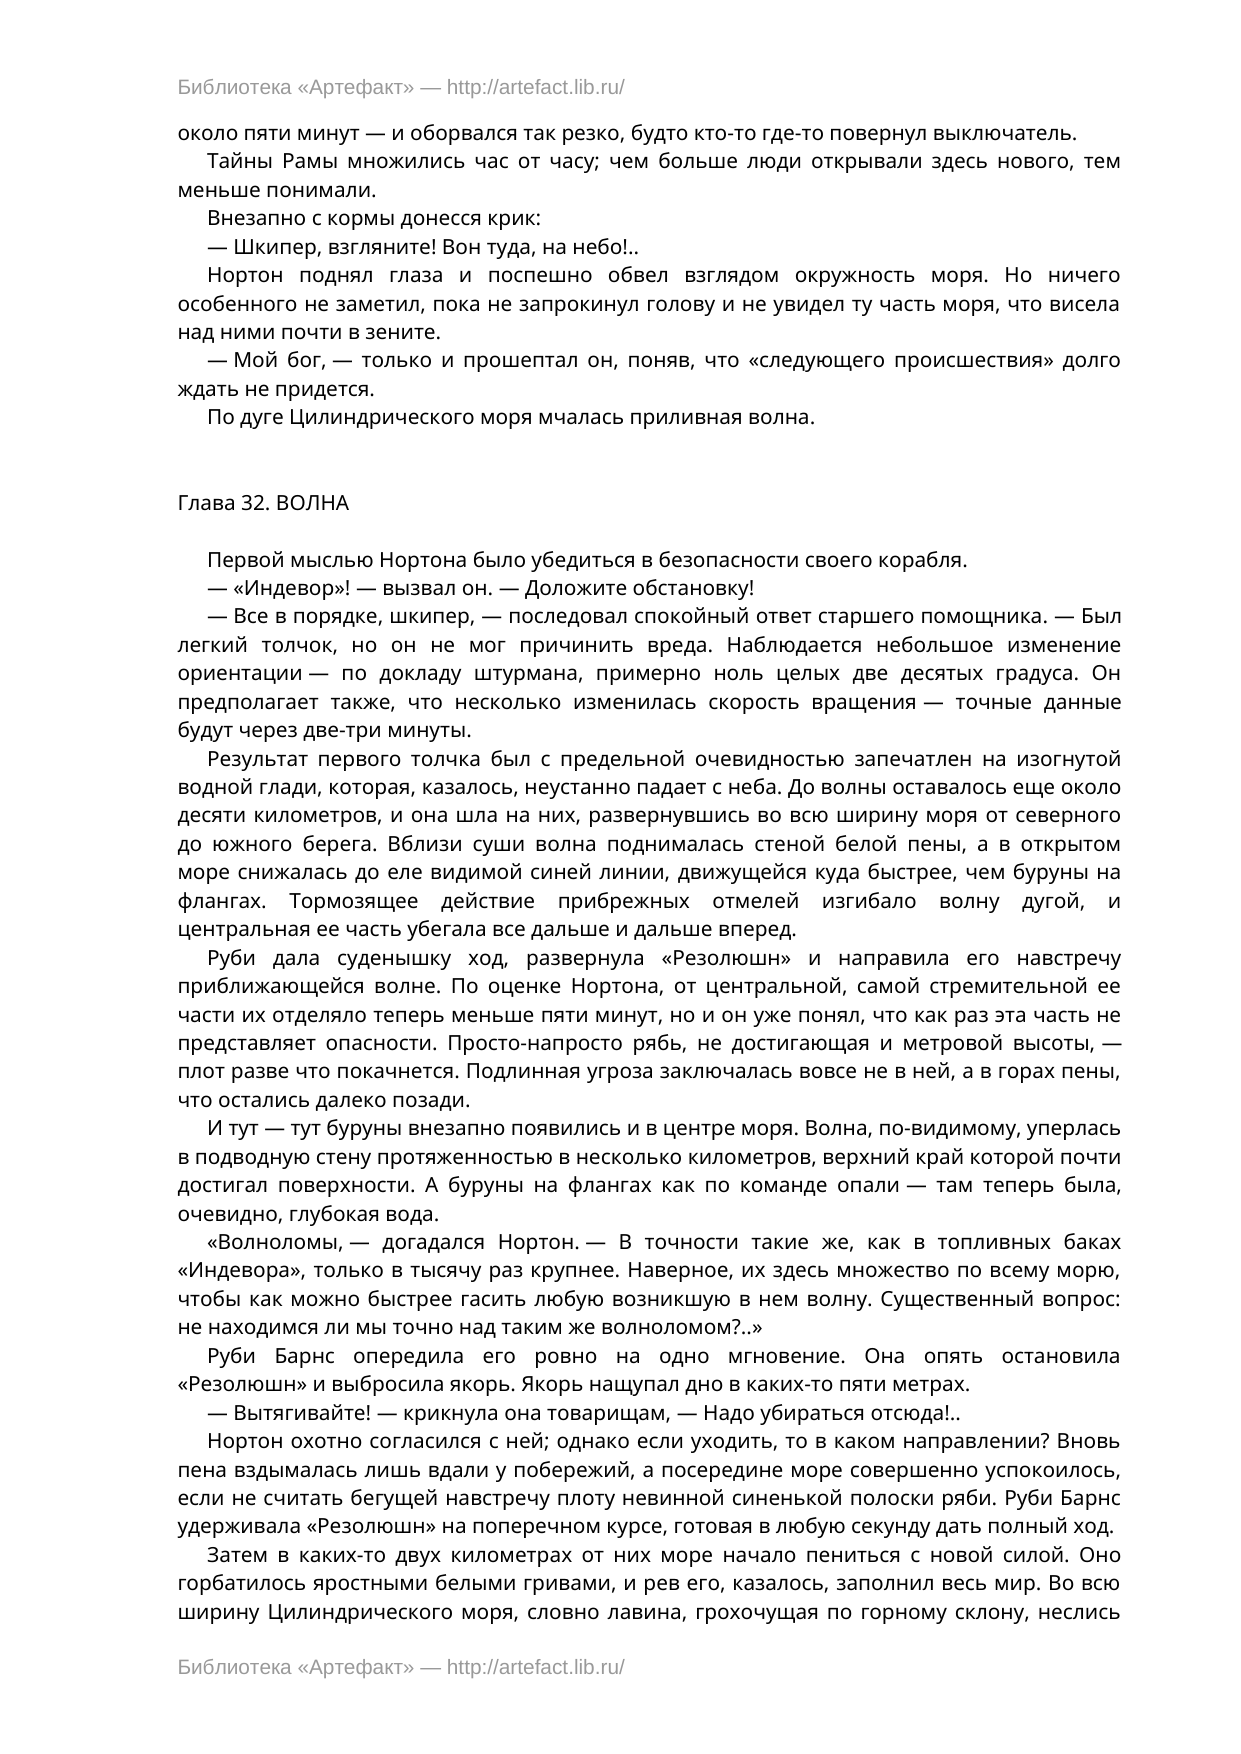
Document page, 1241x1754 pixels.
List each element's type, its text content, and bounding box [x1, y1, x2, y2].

text Тайны Рамы множились час от часу; чем больше люди открывали здесь нового, тем меньше понимали. [177, 147, 1122, 203]
text — «Индевор»! — вызвал он. — Доложите обстановку! [177, 573, 1122, 602]
text — Все в порядке, шкипер, — последовал спокойный ответ старшего помощника. — Был легкий толчок, но он не мог причинить вреда. Наблюдается небольшое изменение ориентации — по докладу штурмана, примерно ноль целых две десятых градуса. Он предполагает также, что несколько изменилась скорость вращения — точные данные будут через две-три минуты. [177, 602, 1122, 744]
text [177, 118, 1122, 147]
text — Мой бог, — только и прошептал он, поняв, что «следующего происшествия» долго ждать не придется. [177, 346, 1122, 402]
text Первой мыслью Нортона было убедиться в безопасности своего корабля. [177, 545, 1122, 573]
text Нортон поднял глаза и поспешно обвел взглядом окружность моря. Но ничего особенного не заметил, пока не запрокинул голову и не увидел ту часть моря, что висела над ними почти в зените. [177, 260, 1122, 346]
text И тут — тут буруны внезапно появились и в центре моря. Волна, по-видимому, уперлась в подводную стену протяженностью в несколько километров, верхний край которой почти достигал поверхности. А буруны на флангах как по команде опали — там теперь была, очевидно, глубокая вода. [177, 1113, 1122, 1227]
text Руби дала суденышку ход, развернула «Резолюшн» и направила его навстречу приближающейся волне. По оценке Нортона, от центральной, самой стремительной ее части их отделяло теперь меньше пяти минут, но и он уже понял, что как раз эта часть не представляет опасности. Просто-напросто рябь, не достигающая и метровой высоты, — плот разве что покачнется. Подлинная угроза заключалась вовсе не в ней, а в горах пены, что остались далеко позади. [177, 943, 1122, 1113]
text — Вытягивайте! — крикнула она товарищам, — Надо убираться отсюда!.. [177, 1398, 1122, 1426]
text — Шкипер, взгляните! Вон туда, на небо!.. [177, 232, 1122, 260]
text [177, 1540, 1122, 1625]
text Внезапно с кормы донесся крик: [177, 203, 1122, 232]
text По дуге Цилиндрического моря мчалась приливная волна. [177, 402, 1122, 431]
text Результат первого толчка был с предельной очевидностью запечатлен на изогнутой водной глади, которая, казалось, неустанно падает с неба. До волны оставалось еще около десяти километров, и она шла на них, развернувшись во всю ширину моря от северного до южного берега. Вблизи суши волна поднималась стеной белой пены, а в открытом море снижалась до еле видимой синей линии, движущейся куда быстрее, чем буруны на флангах. Тормозящее действие прибрежных отмелей изгибало волну дугой, и центральная ее часть убегала все дальше и дальше вперед. [177, 744, 1122, 943]
text Руби Барнс опередила его ровно на одно мгновение. Она опять остановила «Резолюшн» и выбросила якорь. Якорь нащупал дно в каких-то пяти метрах. [177, 1341, 1122, 1398]
text Глава 32. ВОЛНА [177, 488, 1122, 516]
text «Волноломы, — догадался Нортон. — В точности такие же, как в топливных баках «Индевора», только в тысячу раз крупнее. Наверное, их здесь множество по всему морю, чтобы как можно быстрее гасить любую возникшую в нем волну. Существенный вопрос: не находимся ли мы точно над таким же волноломом?..» [177, 1227, 1122, 1341]
text Нортон охотно согласился с ней; однако если уходить, то в каком направлении? Вновь пена вздымалась лишь вдали у побережий, а посередине море совершенно успокоилось, если не считать бегущей навстречу плоту невинной синенькой полоски ряби. Руби Барнс удерживала «Резолюшн» на поперечном курсе, готовая в любую секунду дать полный ход. [177, 1426, 1122, 1540]
